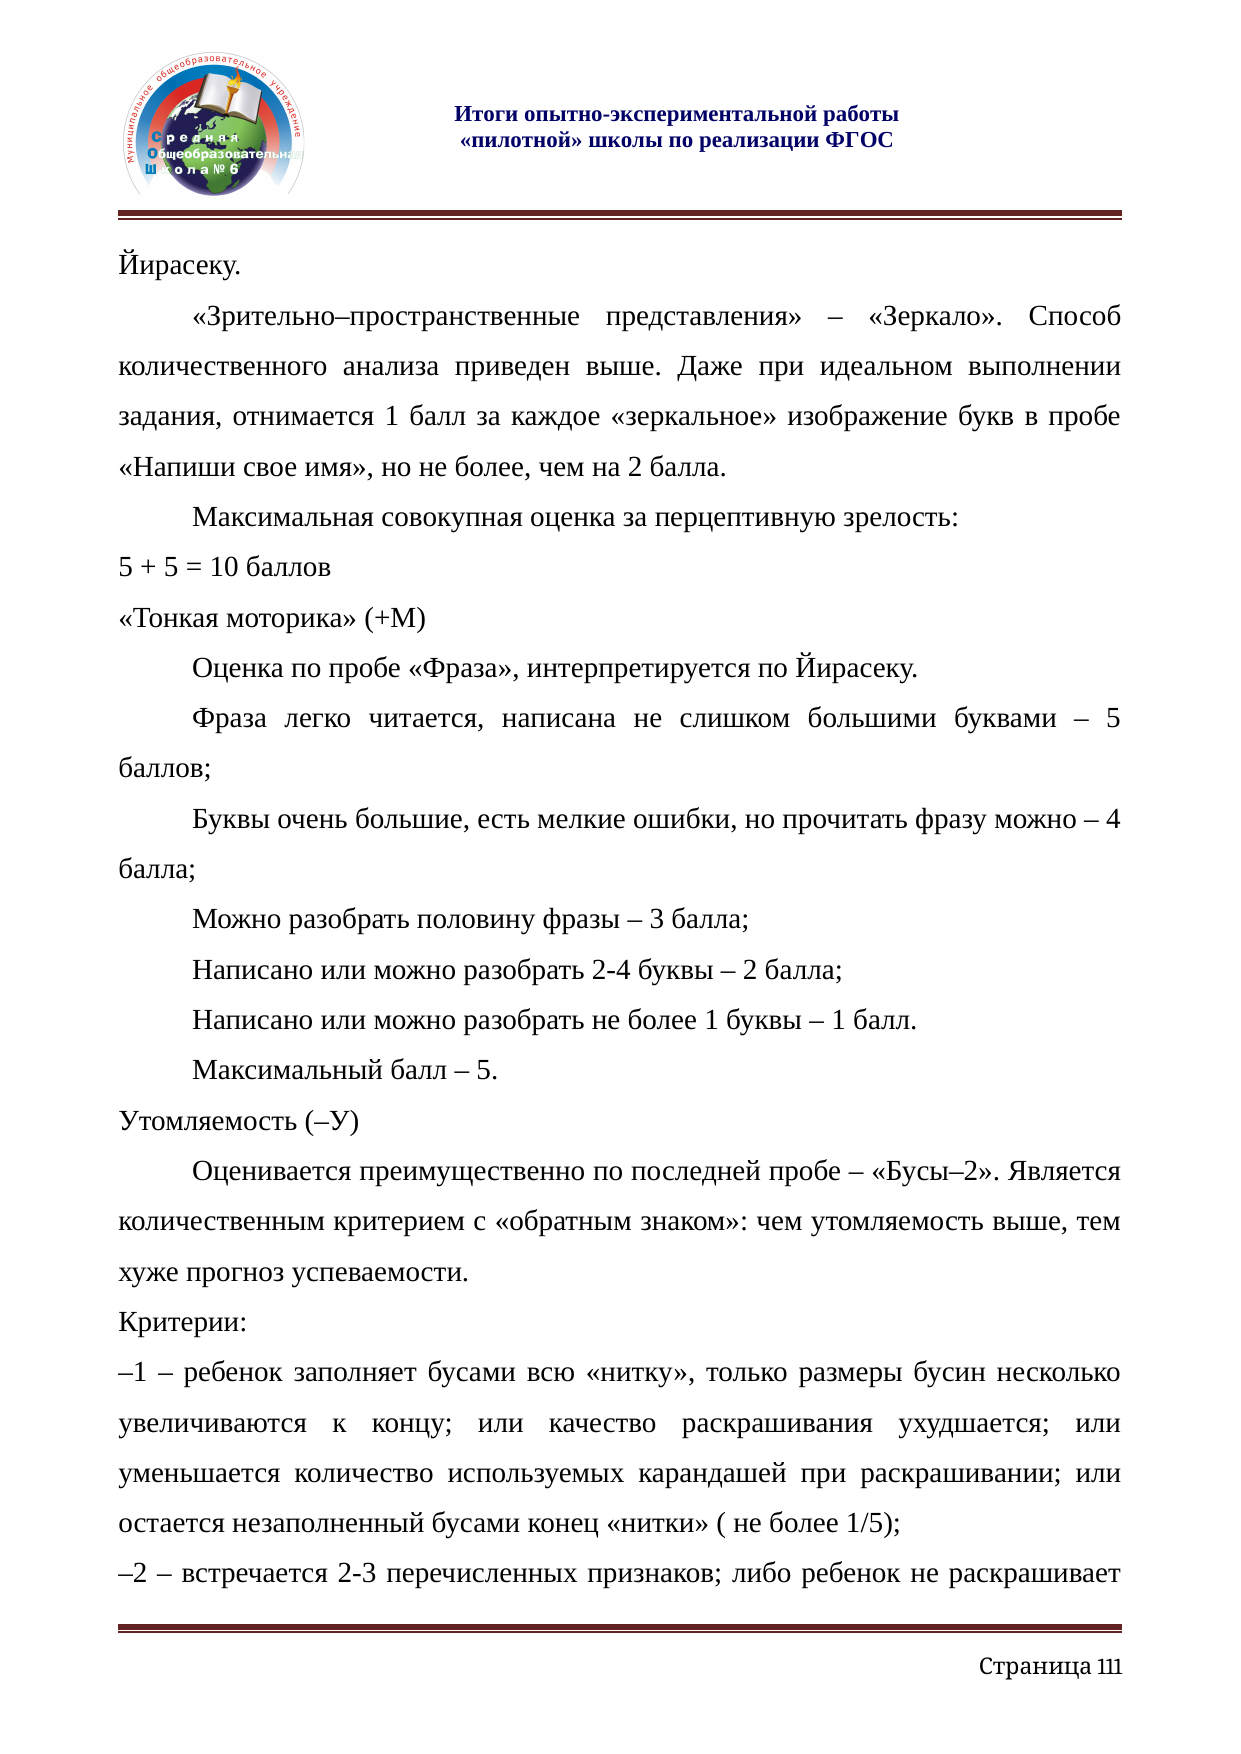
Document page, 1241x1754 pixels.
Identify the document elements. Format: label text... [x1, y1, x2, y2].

text –1 – ребенок заполняет бусами всю «нитку», только размеры бусин несколько увеличиваются к концу; или качество раскрашивания ухудшается; или уменьшается количество используемых карандашей при раскрашивании; или остается незаполненный бусами конец «нитки» ( не более 1/5); [118, 1354, 1122, 1539]
text Оценивается преимущественно по последней пробе – «Бусы–2». Является количественным критерием с «обратным знаком»: чем утомляемость выше, тем хуже прогноз успеваемости. [118, 1153, 1122, 1287]
text «Тонкая моторика» (+М) [118, 600, 1122, 633]
text Написано или можно разобрать 2-4 буквы – 2 балла; [118, 952, 1122, 985]
text «Зрительно–пространственные представления» – «Зеркало». Способ количественного анализа приведен выше. Даже при идеальном выполнении задания, отнимается 1 балл за каждое «зеркальное» изображение букв в пробе «Напиши свое имя», но не более, чем на 2 балла. [118, 298, 1122, 482]
text «Перцептивная зрелость» – «Рисунок человека». Из всех изображений по методике «ХПиЯ» выбирается лучшее, интерпретация традиционная, по Йирасеку. [118, 247, 1122, 281]
text Оценка по пробе «Фраза», интерпретируется по Йирасеку. [118, 650, 1122, 683]
text Критерии: [118, 1304, 1122, 1338]
text Максимальный балл – 5. [118, 1052, 1122, 1086]
text Буквы очень большие, есть мелкие ошибки, но прочитать фразу можно – 4 балла; [118, 801, 1122, 885]
text Максимальная совокупная оценка за перцептивную зрелость: [118, 499, 1122, 533]
text Утомляемость (–У) [118, 1103, 1122, 1136]
picture [123, 52, 305, 199]
text Написано или можно разобрать не более 1 буквы – 1 балл. [118, 1002, 1122, 1036]
text Фраза легко читается, написана не слишком большими буквами – 5 баллов; [118, 700, 1122, 784]
text 5 + 5 = 10 баллов [118, 549, 1122, 583]
text Можно разобрать половину фразы – 3 балла; [118, 902, 1122, 935]
